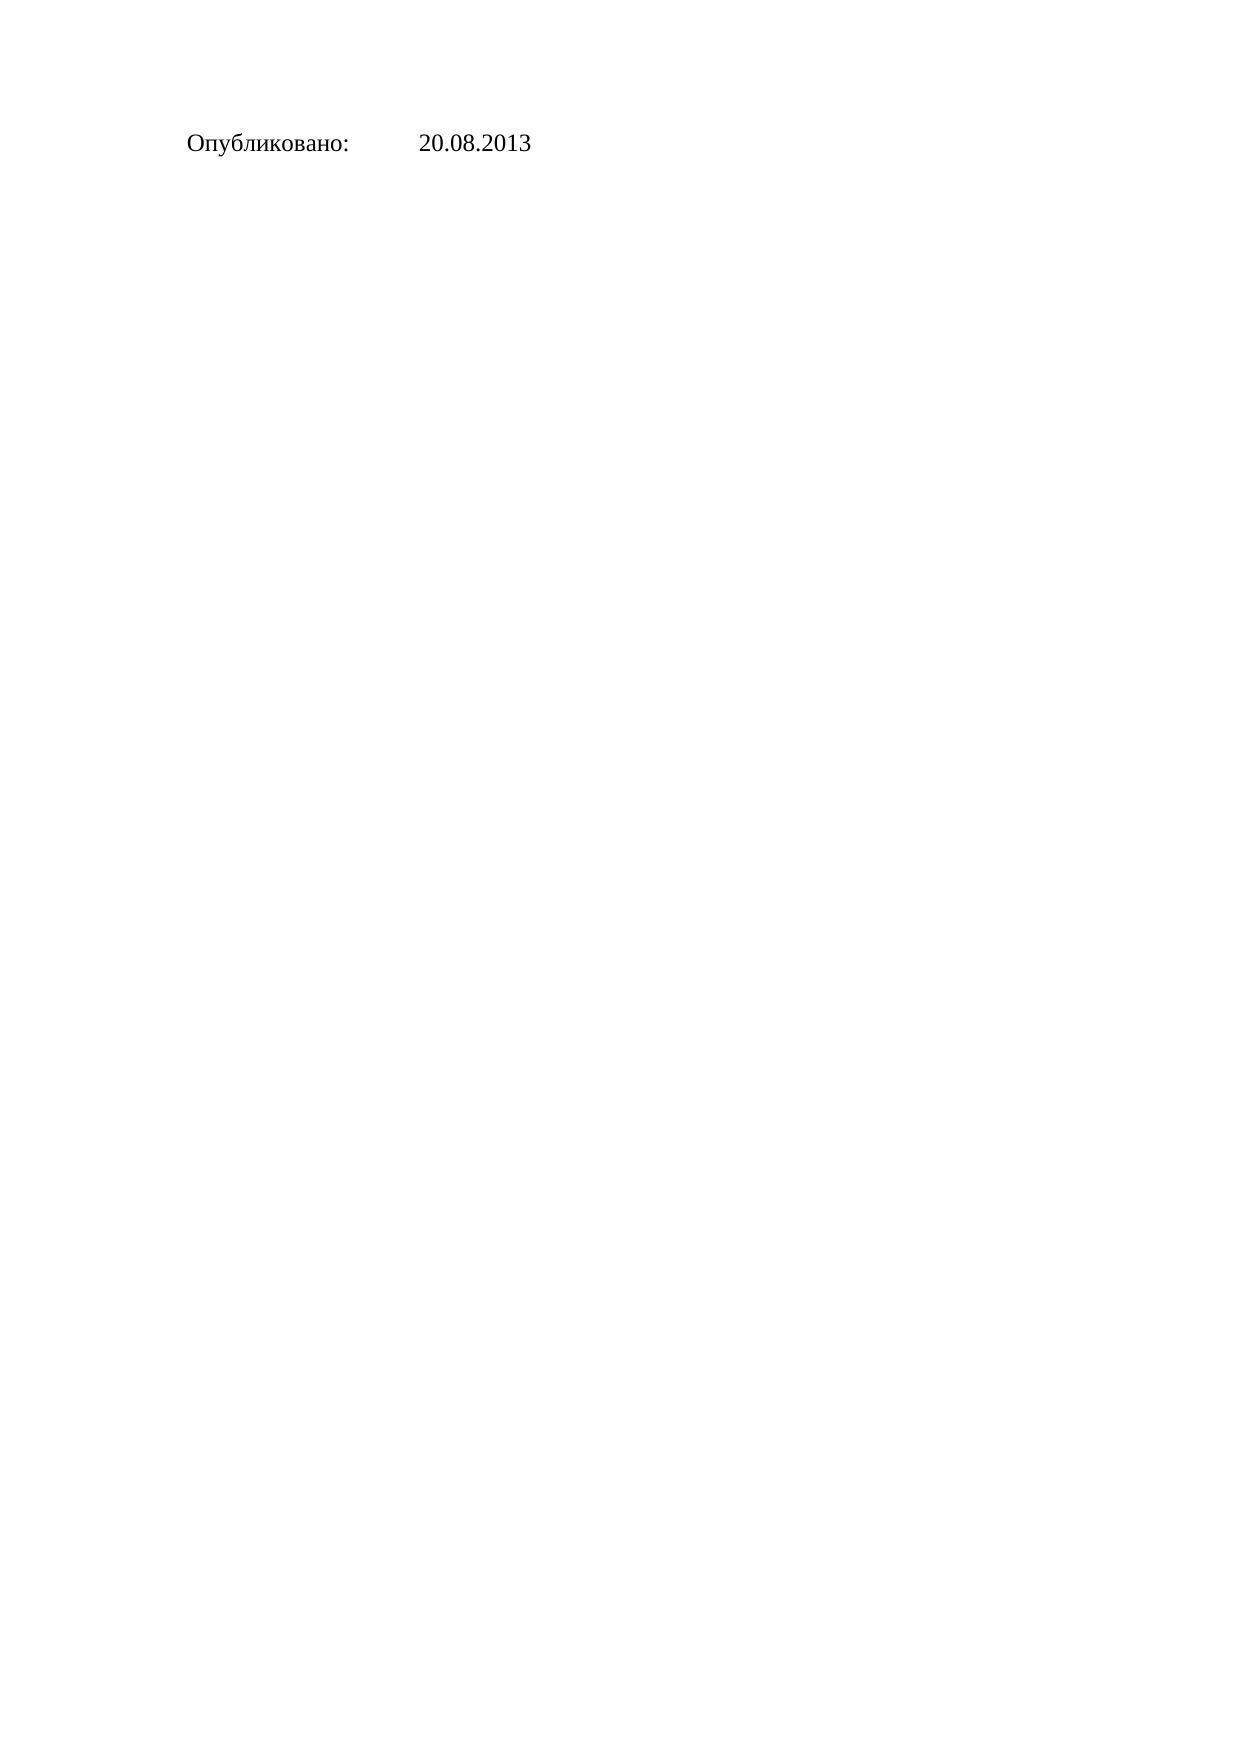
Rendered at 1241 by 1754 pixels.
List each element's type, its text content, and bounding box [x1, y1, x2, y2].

table_cell 20.08.2013 [419, 118, 1142, 190]
table_cell Опубликовано: [177, 118, 418, 190]
